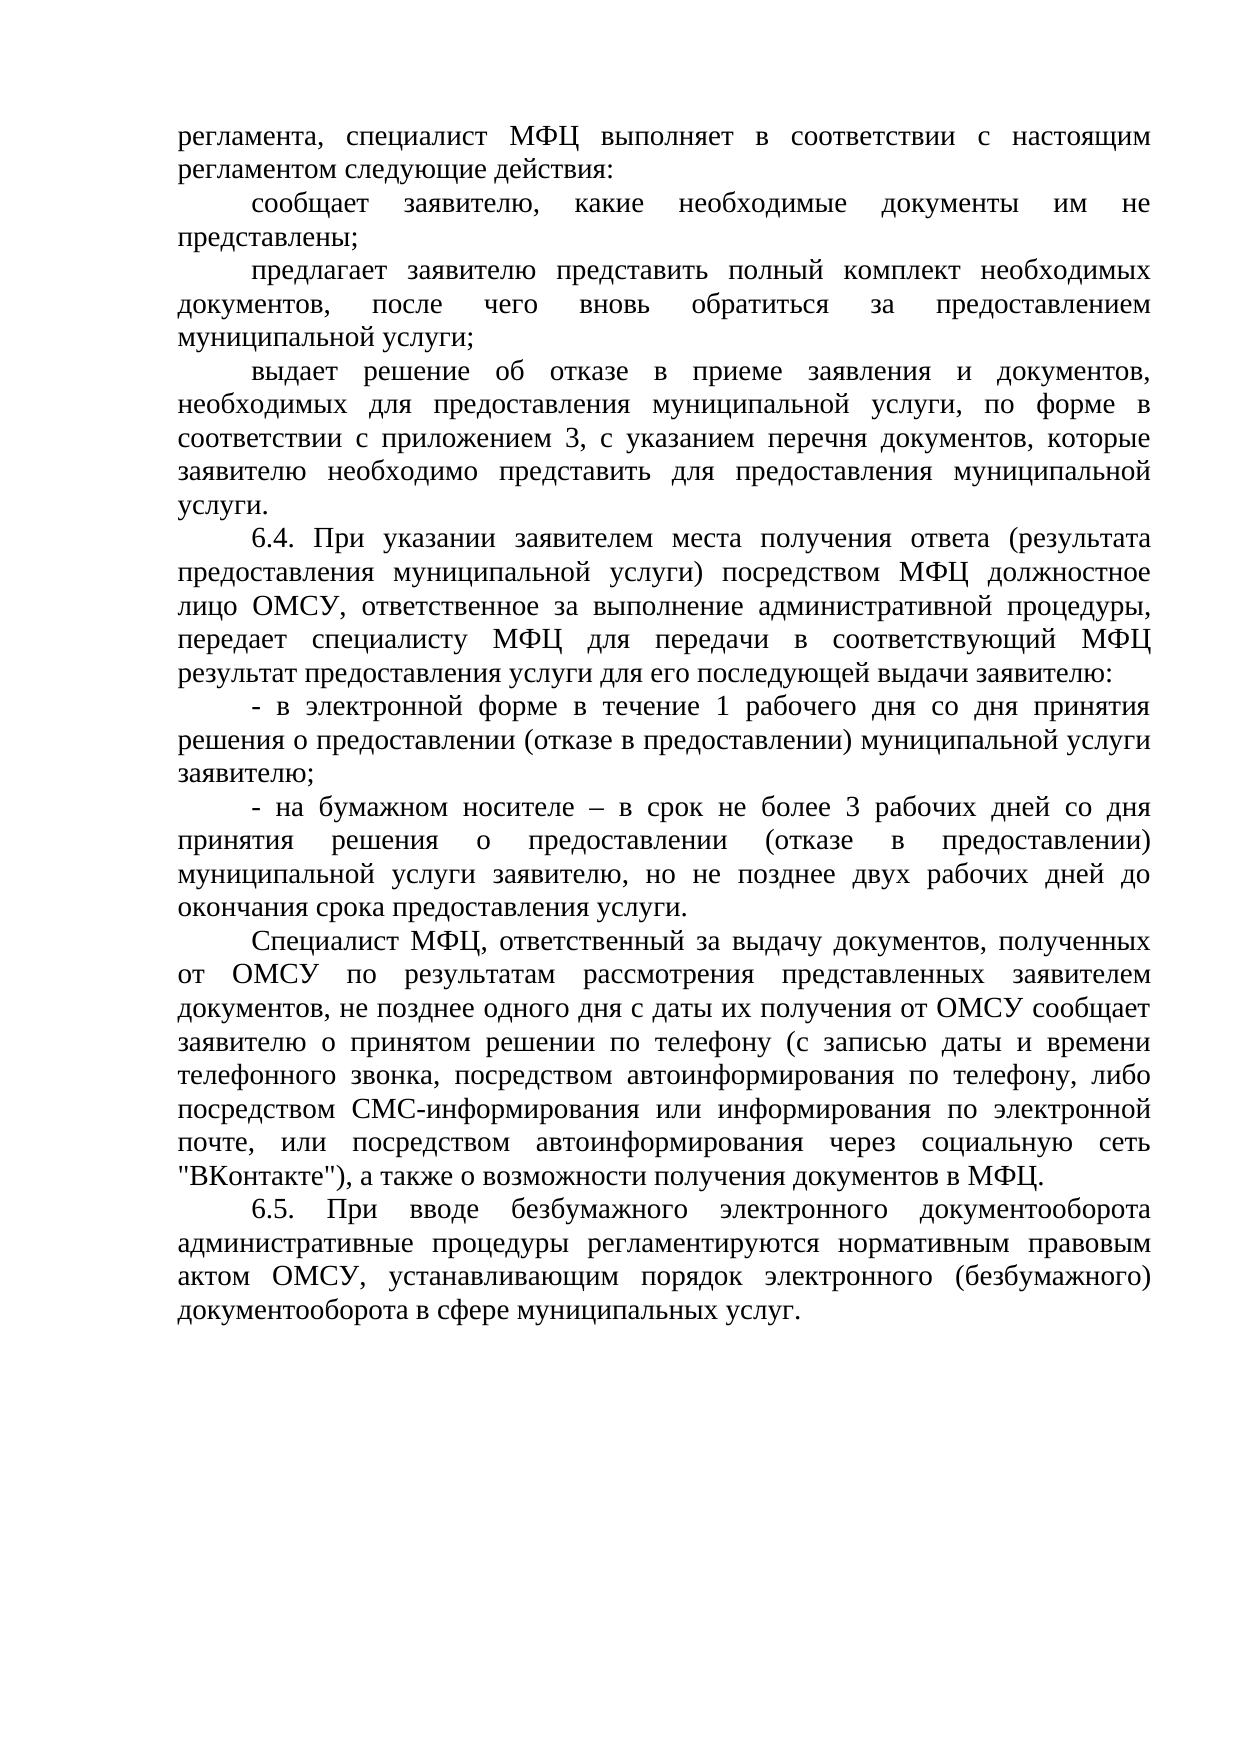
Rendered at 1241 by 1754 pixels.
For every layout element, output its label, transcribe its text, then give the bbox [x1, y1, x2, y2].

text 6.4. При указании заявителем места получения ответа (результата предоставления муниципальной услуги) посредством МФЦ должностное лицо ОМСУ, ответственное за выполнение административной процедуры, передает специалисту МФЦ для передачи в соответствующий МФЦ результат предоставления услуги для его последующей выдачи заявителю: [177, 521, 1152, 688]
text выдает решение об отказе в приеме заявления и документов, необходимых для предоставления муниципальной услуги, по форме в соответствии с приложением 3, с указанием перечня документов, которые заявителю необходимо представить для предоставления муниципальной услуги. [177, 353, 1152, 521]
text - на бумажном носителе – в срок не более 3 рабочих дней со дня принятия решения о предоставлении (отказе в предоставлении) муниципальной услуги заявителю, но не позднее двух рабочих дней до окончания срока предоставления услуги. [177, 789, 1152, 923]
text Специалист МФЦ, ответственный за выдачу документов, полученных от ОМСУ по результатам рассмотрения представленных заявителем документов, не позднее одного дня с даты их получения от ОМСУ сообщает заявителю о принятом решении по телефону (с записью даты и времени телефонного звонка, посредством автоинформирования по телефону, либо посредством СМС-информирования или информирования по электронной почте, или посредством автоинформирования через социальную сеть "ВКонтакте"), а также о возможности получения документов в МФЦ. [177, 923, 1152, 1191]
text предлагает заявителю представить полный комплект необходимых документов, после чего вновь обратиться за предоставлением муниципальной услуги; [177, 252, 1152, 353]
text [177, 118, 1152, 185]
text сообщает заявителю, какие необходимые документы им не представлены; [177, 185, 1152, 252]
text - в электронной форме в течение 1 рабочего дня со дня принятия решения о предоставлении (отказе в предоставлении) муниципальной услуги заявителю; [177, 688, 1152, 789]
text 6.5. При вводе безбумажного электронного документооборота административные процедуры регламентируются нормативным правовым актом ОМСУ, устанавливающим порядок электронного (безбумажного) документооборота в сфере муниципальных услуг. [177, 1191, 1152, 1326]
